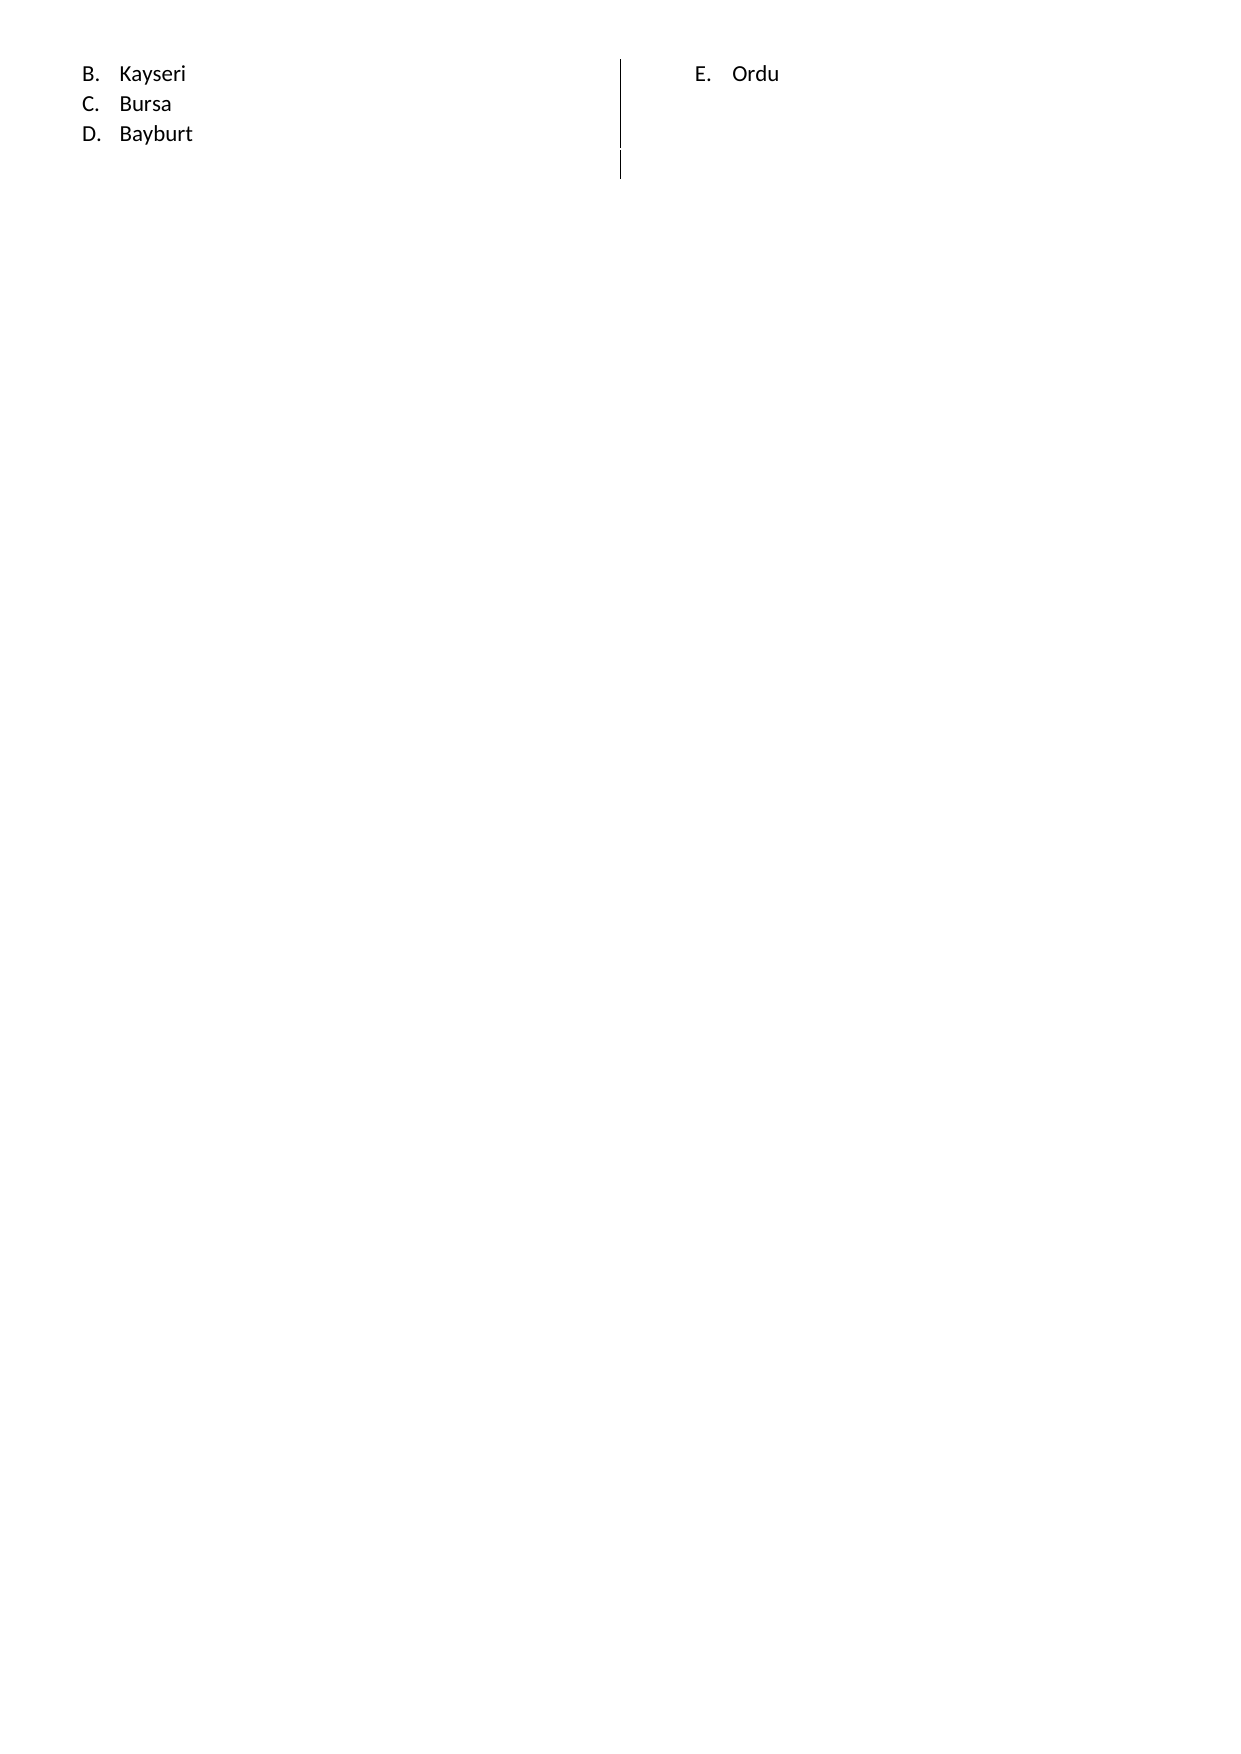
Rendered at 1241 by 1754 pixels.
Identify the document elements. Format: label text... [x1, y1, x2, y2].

list Bayburt [82, 119, 583, 147]
list Bursa [82, 89, 583, 117]
list Kayseri [82, 59, 583, 87]
list Ordu [694, 59, 1196, 87]
